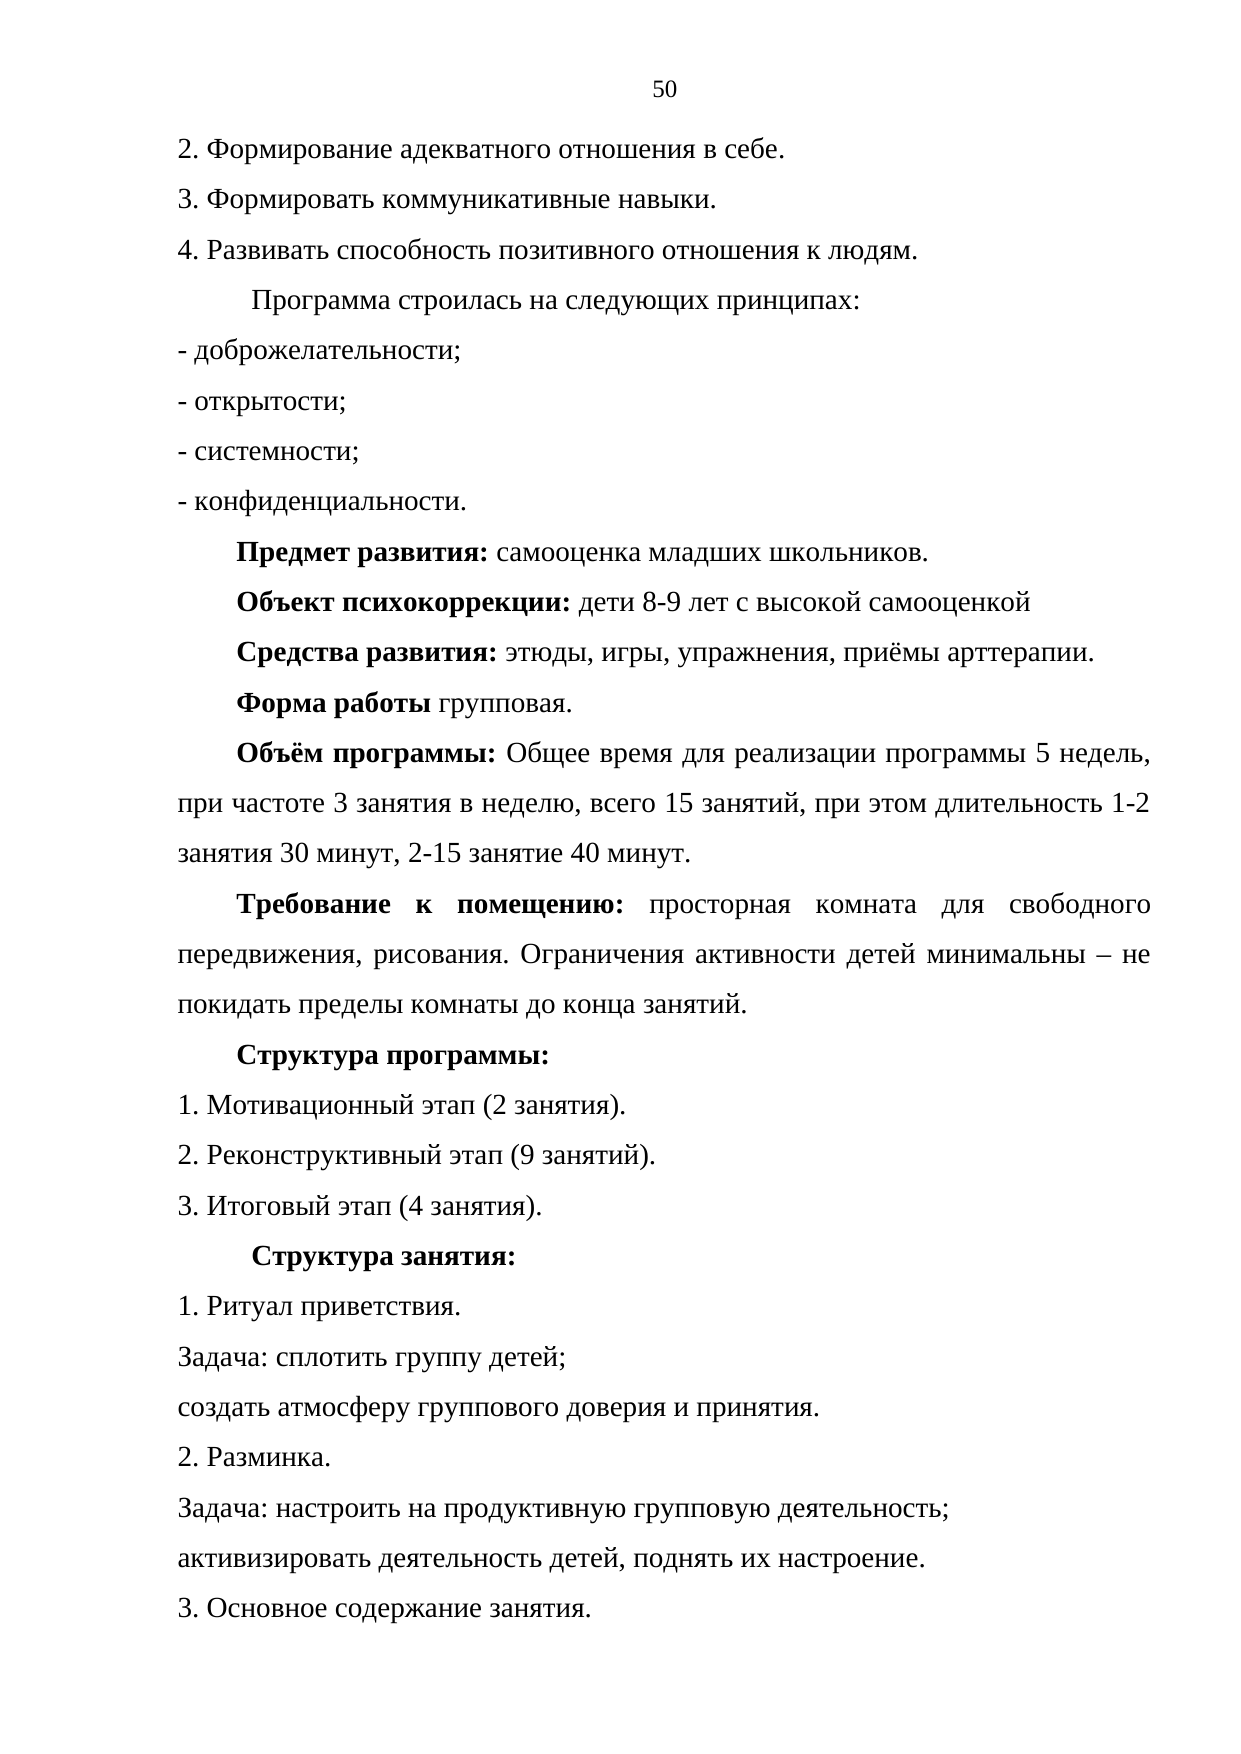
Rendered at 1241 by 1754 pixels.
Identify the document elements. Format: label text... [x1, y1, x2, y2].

text Задача: настроить на продуктивную групповую деятельность; [177, 1490, 1152, 1523]
text - открытости; [177, 383, 1152, 416]
text Структура программы: [177, 1037, 1152, 1070]
text - доброжелательности; [177, 332, 1152, 366]
text Программа строилась на следующих принципах: [177, 282, 1152, 316]
text Объект психокоррекции: дети 8-9 лет с высокой самооценкой [177, 584, 1152, 618]
text 2. Реконструктивный этап (9 занятий). [177, 1137, 1152, 1171]
text Форма работы групповая. [177, 685, 1152, 718]
text 2. Формирование адекватного отношения в себе. [177, 131, 1152, 165]
text 3. Итоговый этап (4 занятия). [177, 1188, 1152, 1221]
text активизировать деятельность детей, поднять их настроение. [177, 1540, 1152, 1573]
text Предмет развития: самооценка младших школьников. [177, 534, 1152, 567]
text создать атмосферу группового доверия и принятия. [177, 1389, 1152, 1423]
text Структура занятия: [177, 1238, 1152, 1272]
text - конфиденциальности. [177, 483, 1152, 517]
text Объём программы: Общее время для реализации программы 5 недель, при частоте 3 занятия в неделю, всего 15 занятий, при этом длительность 1-2 занятия 30 минут, 2-15 занятие 40 минут. [177, 735, 1152, 869]
text 1. Мотивационный этап (2 занятия). [177, 1087, 1152, 1121]
text - системности; [177, 433, 1152, 467]
text 3. Основное содержание занятия. [177, 1590, 1152, 1624]
text Задача: сплотить группу детей; [177, 1339, 1152, 1372]
text 1. Ритуал приветствия. [177, 1288, 1152, 1322]
text Требование к помещению: просторная комната для свободного передвижения, рисования. Ограничения активности детей минимальны – не покидать пределы комнаты до конца занятий. [177, 886, 1152, 1020]
text 3. Формировать коммуникативные навыки. [177, 182, 1152, 215]
text 4. Развивать способность позитивного отношения к людям. [177, 232, 1152, 265]
text 2. Разминка. [177, 1439, 1152, 1473]
text Средства развития: этюды, игры, упражнения, приёмы арттерапии. [177, 634, 1152, 668]
